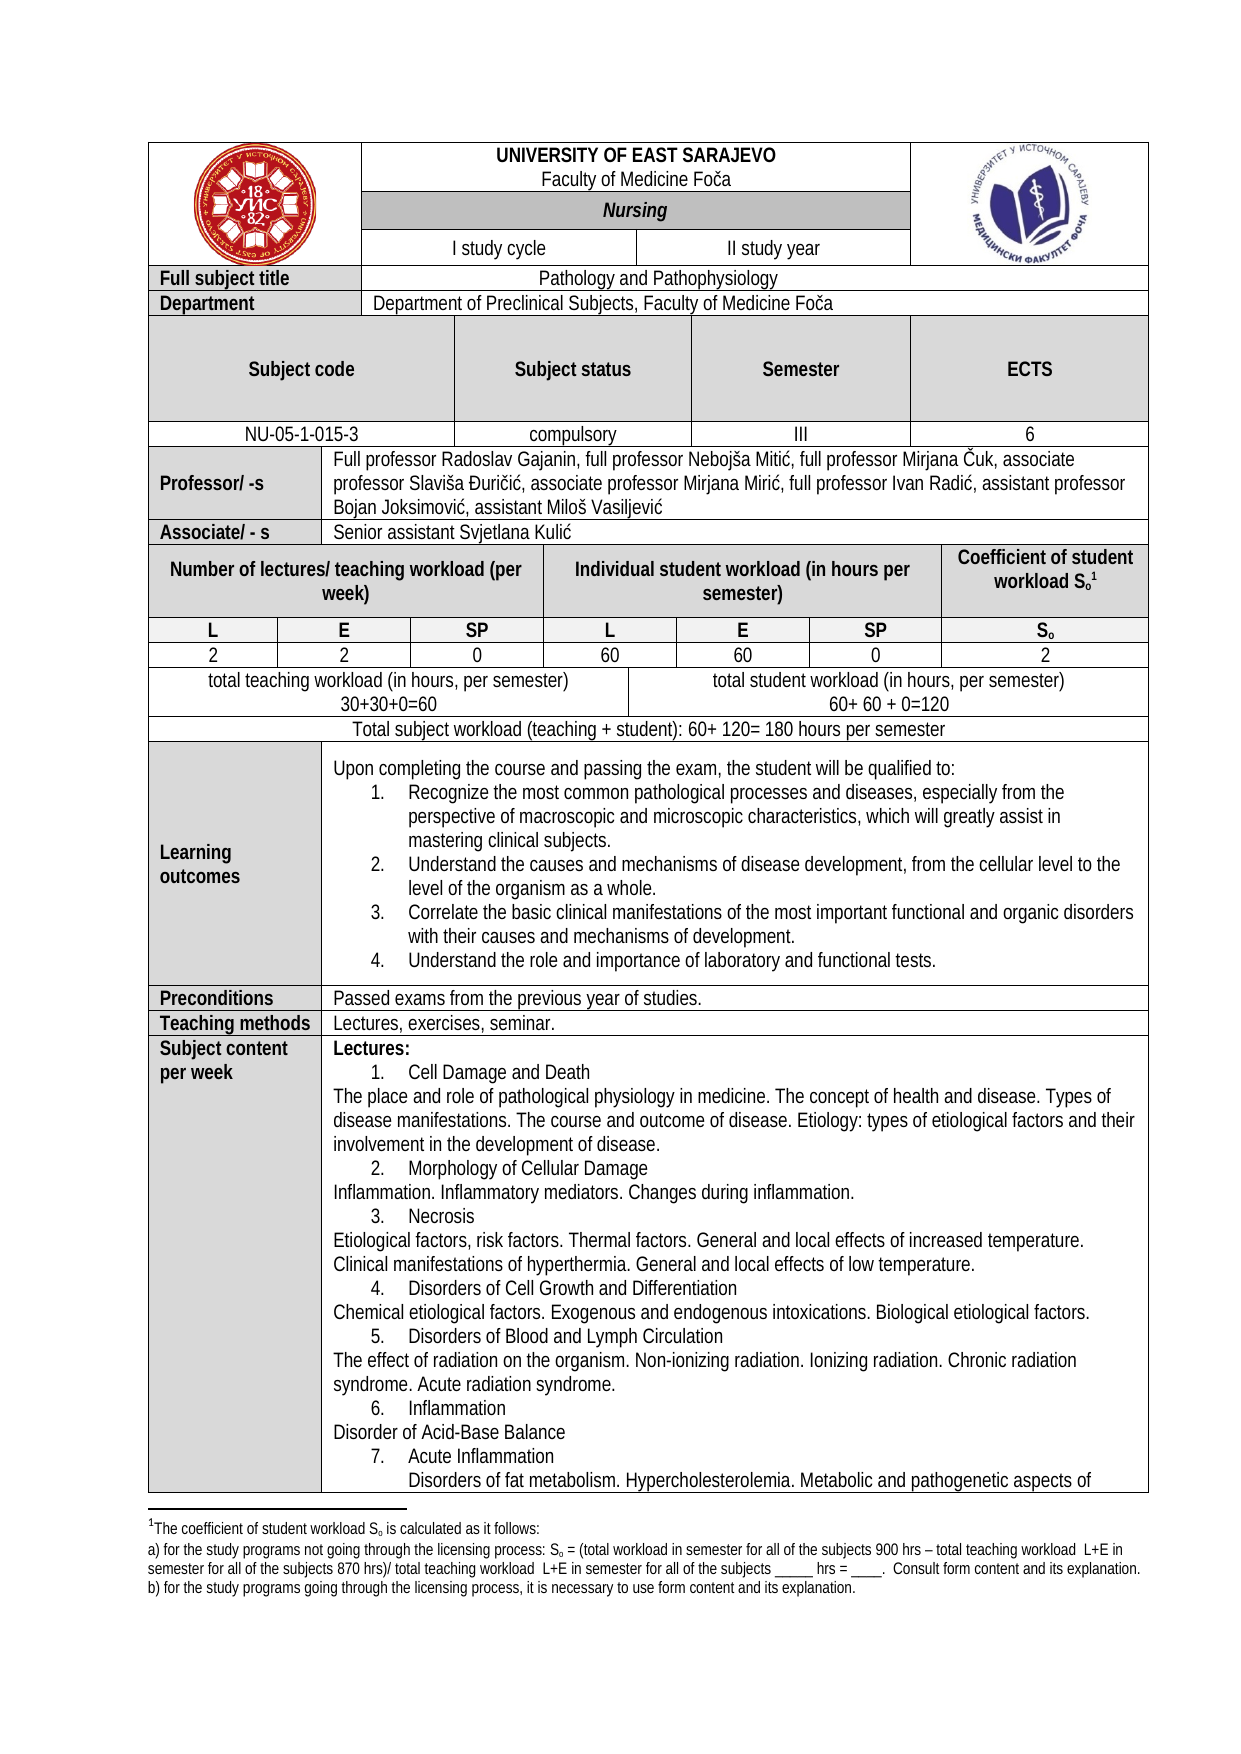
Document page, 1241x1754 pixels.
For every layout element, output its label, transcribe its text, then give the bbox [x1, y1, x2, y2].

table_cell 60 [544, 643, 676, 667]
table_header [149, 143, 193, 265]
table_cell Full subject title [149, 266, 361, 290]
table_cell Semester [692, 316, 910, 421]
table_cell I study cycle [362, 230, 636, 265]
table_cell Lectures, exercises, seminar. [322, 1011, 1148, 1035]
table_cell Number of lectures/ teaching workload (per week) [149, 545, 543, 617]
table_cell total student workload (in hours, per semester) 60+ 60 + 0=120 [629, 668, 1148, 716]
table_cell Upon completing the course and passing the exam, the student will be qualified to: Recognize the most common pathological processes and diseases, especially from the perspective of macroscopic and microscopic characteristics, which will greatly assist in mastering clinical subjects. Understand the causes and mechanisms of disease development, from the cellular level to the level of the organism as a whole. Correlate the basic clinical manifestations of the most important functional and organic disorders with their causes and mechanisms of development. Understand the role and importance of laboratory and functional tests. [322, 742, 1148, 985]
table_cell 0 [411, 643, 543, 667]
table_cell Learning outcomes [149, 742, 321, 985]
table_cell compulsory [455, 422, 691, 446]
table_header UNIVERSITY OF EAST SARAJEVO Faculty of Medicine Foča [362, 143, 910, 191]
table_cell Senior assistant Svjetlana Kulić [322, 520, 1148, 544]
table_cell E [278, 618, 410, 642]
table_cell SP [411, 618, 543, 642]
table_cell Preconditions [149, 986, 321, 1010]
table_cell Full professor Radoslav Gajanin, full professor Nebojša Mitić, full professor Mirjana Čuk, associate professor Slaviša Đuričić, associate professor Mirjana Mirić, full professor Ivan Radić, assistant professor Bojan Joksimović, assistant Miloš Vasiljević [322, 447, 1148, 519]
table_cell SP [810, 618, 941, 642]
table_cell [149, 1036, 321, 1492]
table_cell Associate/ - s [149, 520, 321, 544]
table_cell Coefficient of student workload So [942, 545, 1148, 617]
table_cell 2 [942, 643, 1148, 667]
table_cell L [149, 618, 277, 642]
table_cell Passed exams from the previous year of studies. [322, 986, 1148, 1010]
table_cell Subject status [455, 316, 691, 421]
picture [193, 142, 317, 266]
table_cell ECTS [911, 316, 1148, 421]
table_cell Department [149, 291, 361, 315]
table_cell Individual student workload (in hours per semester) [544, 545, 941, 617]
table_cell III [692, 422, 910, 446]
table_cell NU-05-1-015-3 [149, 422, 454, 446]
table_cell Subject code [149, 316, 454, 421]
table_cell E [677, 618, 809, 642]
picture [967, 143, 1093, 264]
table_cell 6 [911, 422, 1148, 446]
table_cell Nursing [362, 192, 910, 229]
table_cell total teaching workload (in hours, per semester) 30+30+0=60 [149, 668, 628, 716]
table_cell 2 [149, 643, 277, 667]
table_cell So [942, 618, 1148, 642]
table_cell Teaching methods [149, 1011, 321, 1035]
table_cell 2 [278, 643, 410, 667]
table_cell 60 [677, 643, 809, 667]
table_cell II study year [637, 230, 910, 265]
table_cell Professor/ -s [149, 447, 321, 519]
table_cell 0 [810, 643, 941, 667]
table_cell Department of Preclinical Subjects, Faculty of Medicine Foča [362, 291, 1148, 315]
table_cell Total subject workload (teaching + student): 60+ 120= 180 hours per semester [149, 717, 1148, 741]
table_header [911, 143, 1148, 265]
table_cell L [544, 618, 676, 642]
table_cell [322, 1036, 1148, 1492]
table_cell Pathology and Pathophysiology [362, 266, 1148, 290]
table_header [317, 143, 361, 265]
